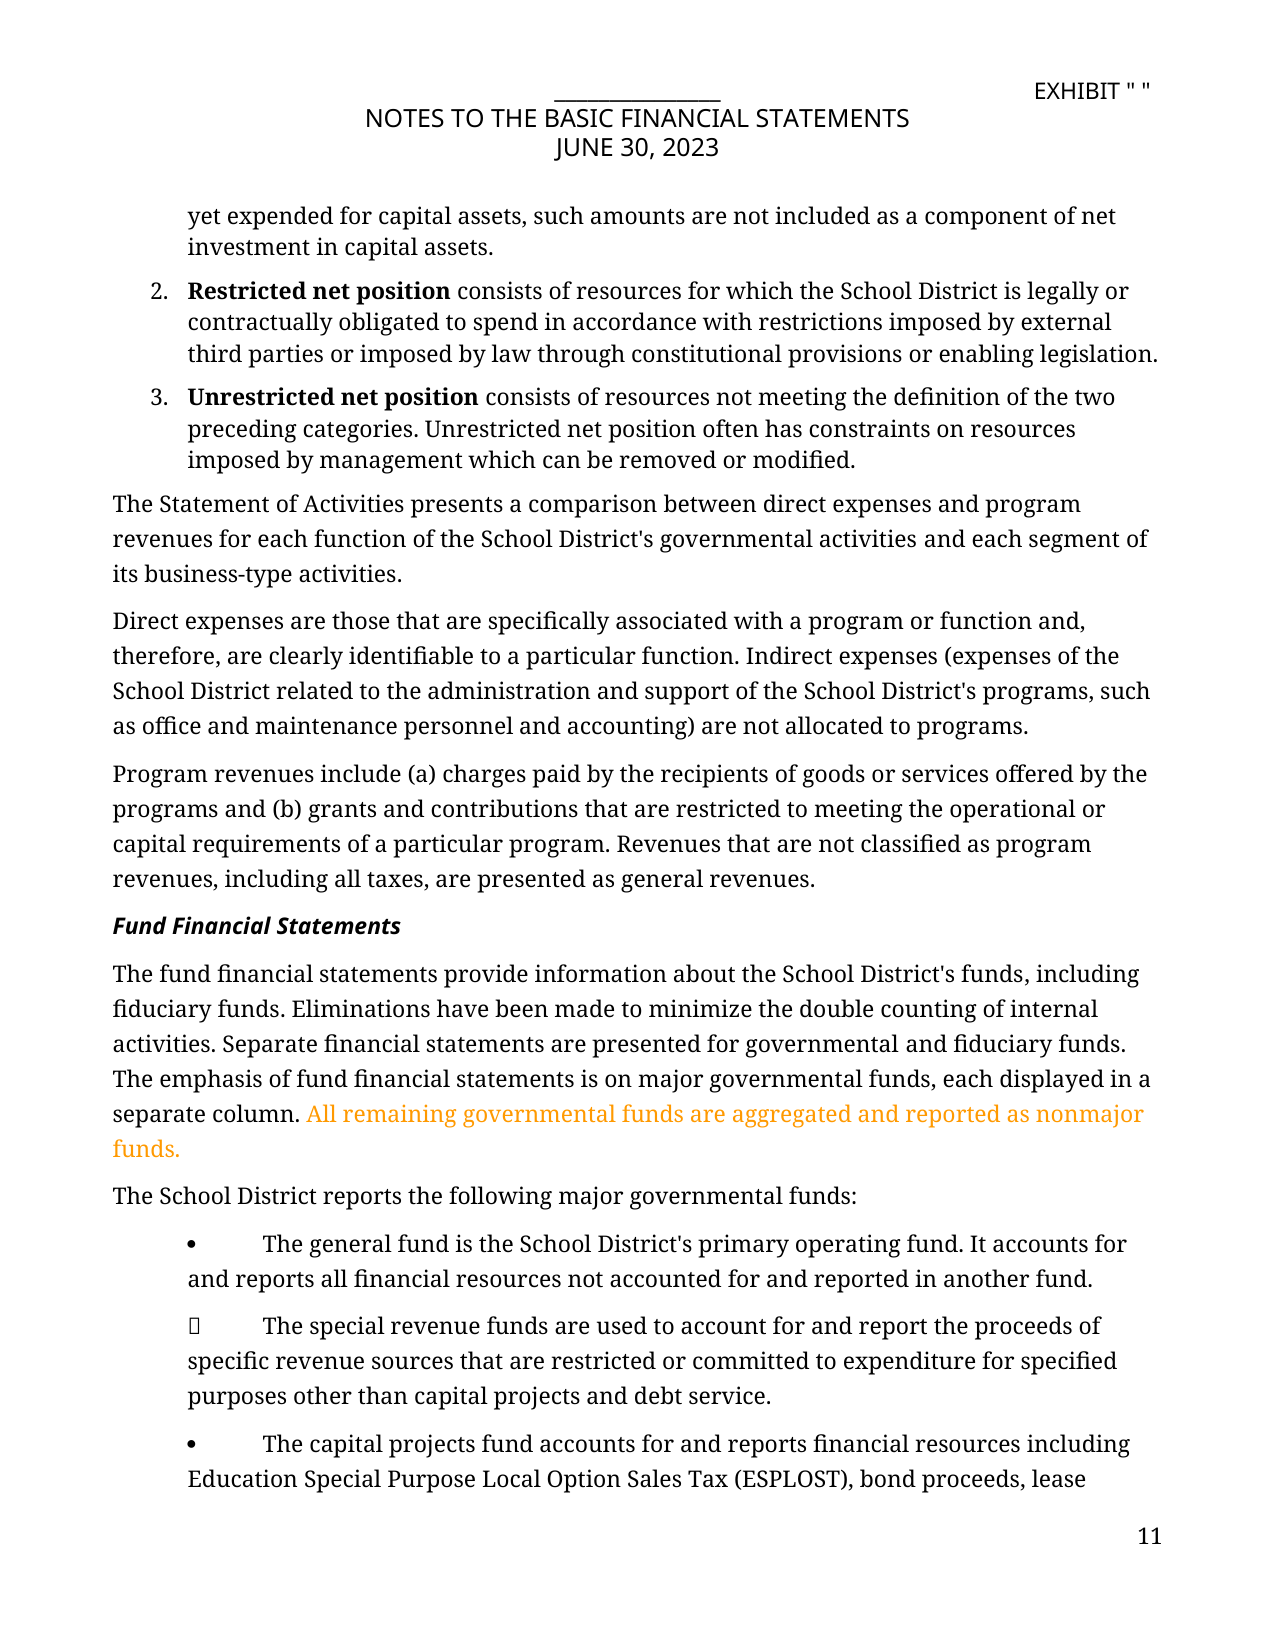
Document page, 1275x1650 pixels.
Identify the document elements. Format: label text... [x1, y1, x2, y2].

text Program revenues include (a) charges paid by the recipients of goods or services offered by the programs and (b) grants and contributions that are restricted to meeting the operational or capital requirements of a particular program. Revenues that are not classified as program revenues, including all taxes, are presented as general revenues. [112, 757, 1162, 894]
list Unrestricted net position consists of resources not meeting the definition of the two preceding categories. Unrestricted net position often has constraints on resources imposed by management which can be removed or modified. [150, 381, 1162, 475]
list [150, 200, 1162, 262]
text The Statement of Activities presents a comparison between direct expenses and program revenues for each function of the School District's governmental activities . [112, 487, 1162, 589]
text Direct expenses are those that are specifically associated with a program or function and, therefore, are clearly identifiable to a particular function. Indirect expenses (expenses of the School District related to the administration and support of the School District's programs, such as office and maintenance personnel and accounting) are not allocated to programs. [112, 605, 1162, 741]
text The School District reports the following major governmental funds: [112, 1180, 1162, 1211]
text The general fund is the School District's primary operating fund. It accounts for and reports all financial resources not accounted for and reported in another fund. [187, 1227, 1162, 1294]
list Restricted net position consists of resources for which the School District is legally or contractually obligated to spend in accordance with restrictions imposed by external third parties or imposed by law through constitutional provisions or enabling legislation. [150, 275, 1162, 369]
text The fund financial statements provide information about the School District's funds. Eliminations have been made to minimize the double counting of internal activities. Separate financial statements are presented for governmental funds. The emphasis of fund financial statements is on major governmental funds, each displayed in a separate column. All remaining governmental funds are aggregated and reported as nonmajor funds. [112, 957, 1162, 1164]
subtitle Fund Financial Statements [112, 910, 1162, 941]
